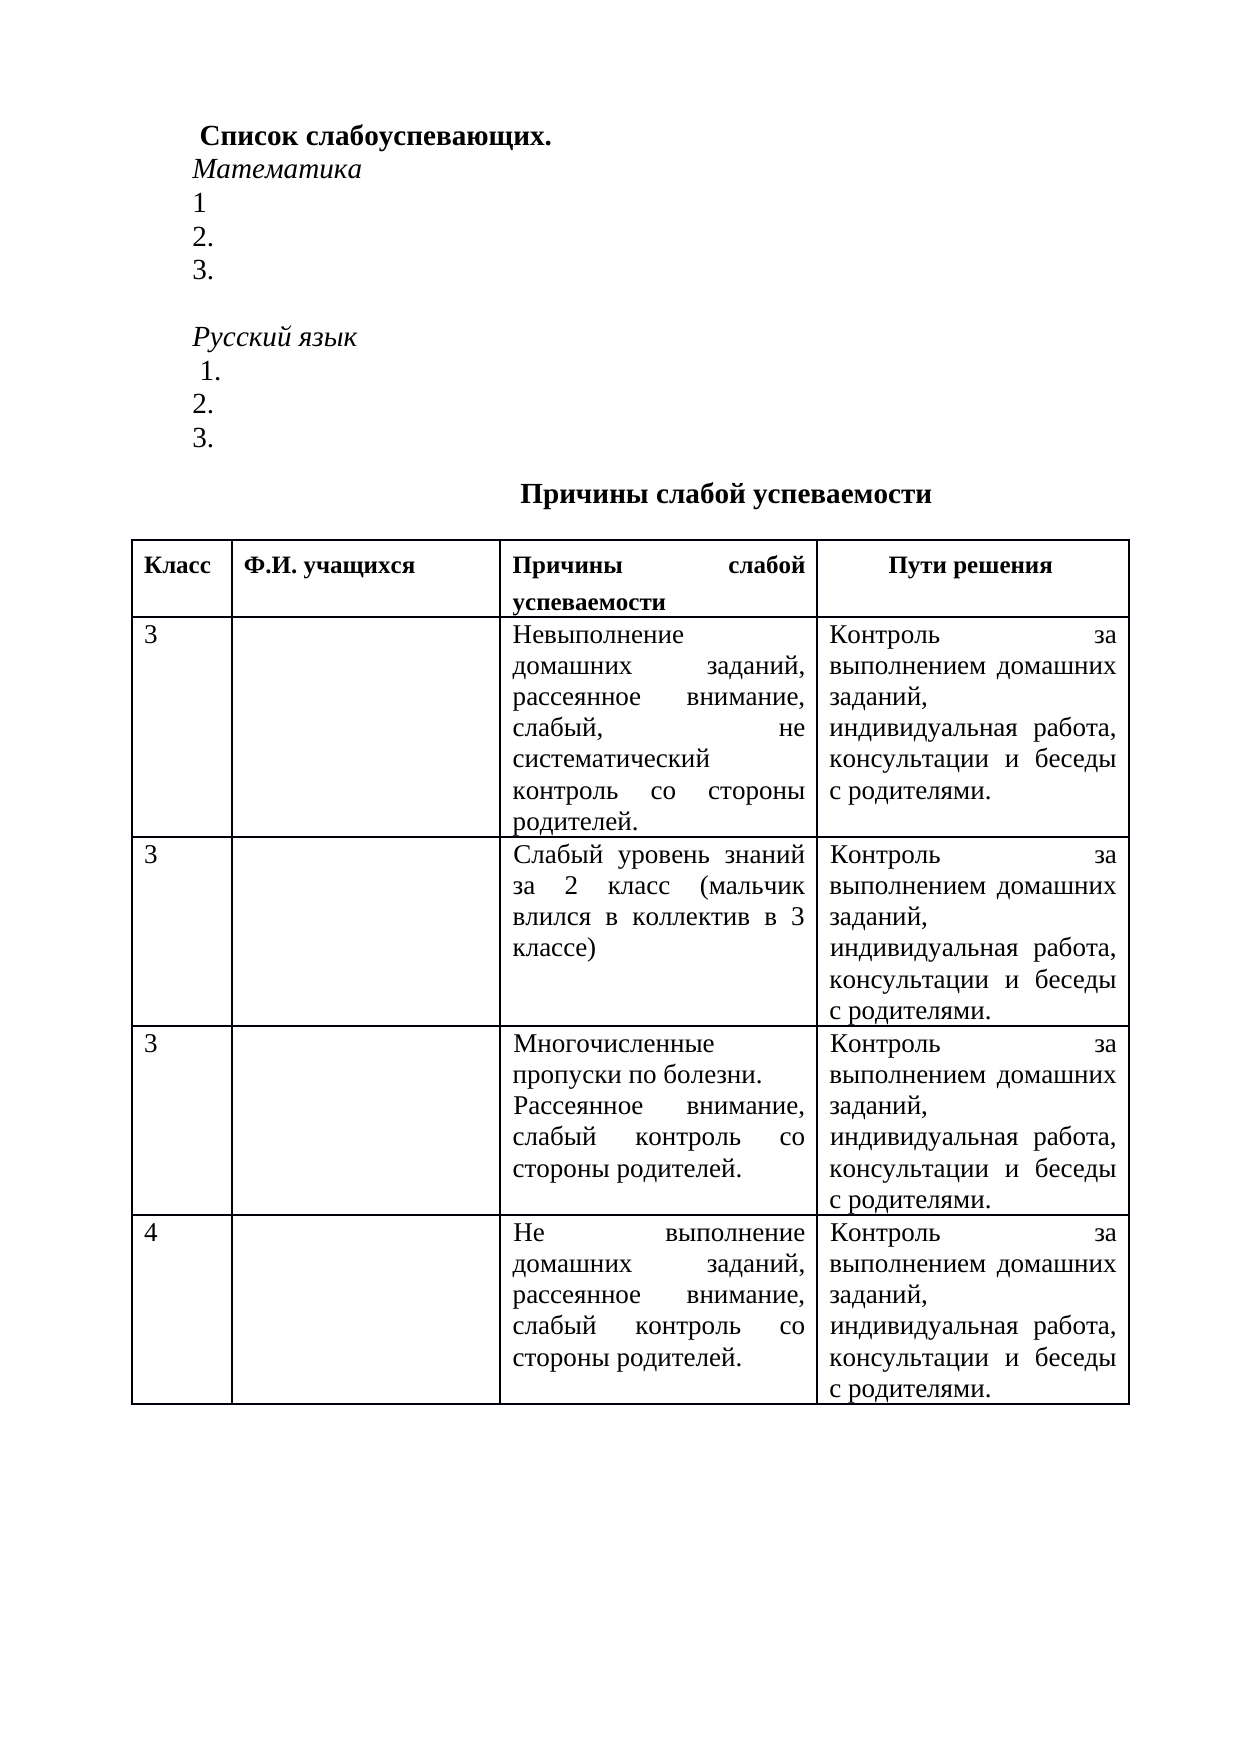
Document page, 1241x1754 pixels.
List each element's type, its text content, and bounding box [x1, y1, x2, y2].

text 3. [133, 252, 1152, 286]
text 2. [133, 219, 1152, 252]
table_cell [233, 1216, 499, 1403]
text Список слабоуспевающих. [133, 118, 1152, 152]
table_cell Слабый уровень знаний за 2 класс (мальчик влился в коллектив в 3 классе) [501, 838, 816, 1025]
text Математика [133, 152, 1152, 185]
text 1 [133, 185, 1152, 219]
text Русский язык [133, 319, 1152, 353]
table_cell 3 [133, 838, 231, 1025]
table_cell Контроль за выполнением домашних заданий, индивидуальная работа, консультации и беседы с родителями. [818, 618, 1128, 836]
table_cell Контроль за выполнением домашних заданий, индивидуальная работа, консультации и беседы с родителями. [818, 1216, 1128, 1403]
table_cell Невыполнение домашних заданий, рассеянное внимание, слабый, не систематический контроль со стороны родителей. [501, 618, 816, 836]
table_cell Многочисленные пропуски по болезни. Рассеянное внимание, слабый контроль со стороны родителей. [501, 1027, 816, 1214]
table_cell [233, 1027, 499, 1214]
text 1. [133, 353, 1152, 386]
table_cell 3 [133, 618, 231, 836]
table_cell [233, 838, 499, 1025]
table_header Причины слабой успеваемости [501, 541, 816, 616]
table_cell Не выполнение домашних заданий, рассеянное внимание, слабый контроль со стороны родителей. [501, 1216, 816, 1403]
table_cell Контроль за выполнением домашних заданий, индивидуальная работа, консультации и беседы с родителями. [818, 1027, 1128, 1214]
table_cell [233, 618, 499, 836]
table_header Ф.И. учащихся [233, 541, 499, 616]
table_cell Контроль за выполнением домашних заданий, индивидуальная работа, консультации и беседы с родителями. [818, 838, 1128, 1025]
text Причины слабой успеваемости [133, 476, 1152, 510]
table_header Класс [133, 541, 231, 616]
table_header Пути решения [818, 541, 1128, 616]
text 3. [133, 420, 1152, 453]
table_cell 4 [133, 1216, 231, 1403]
text 2. [133, 386, 1152, 420]
table_cell 3 [133, 1027, 231, 1214]
